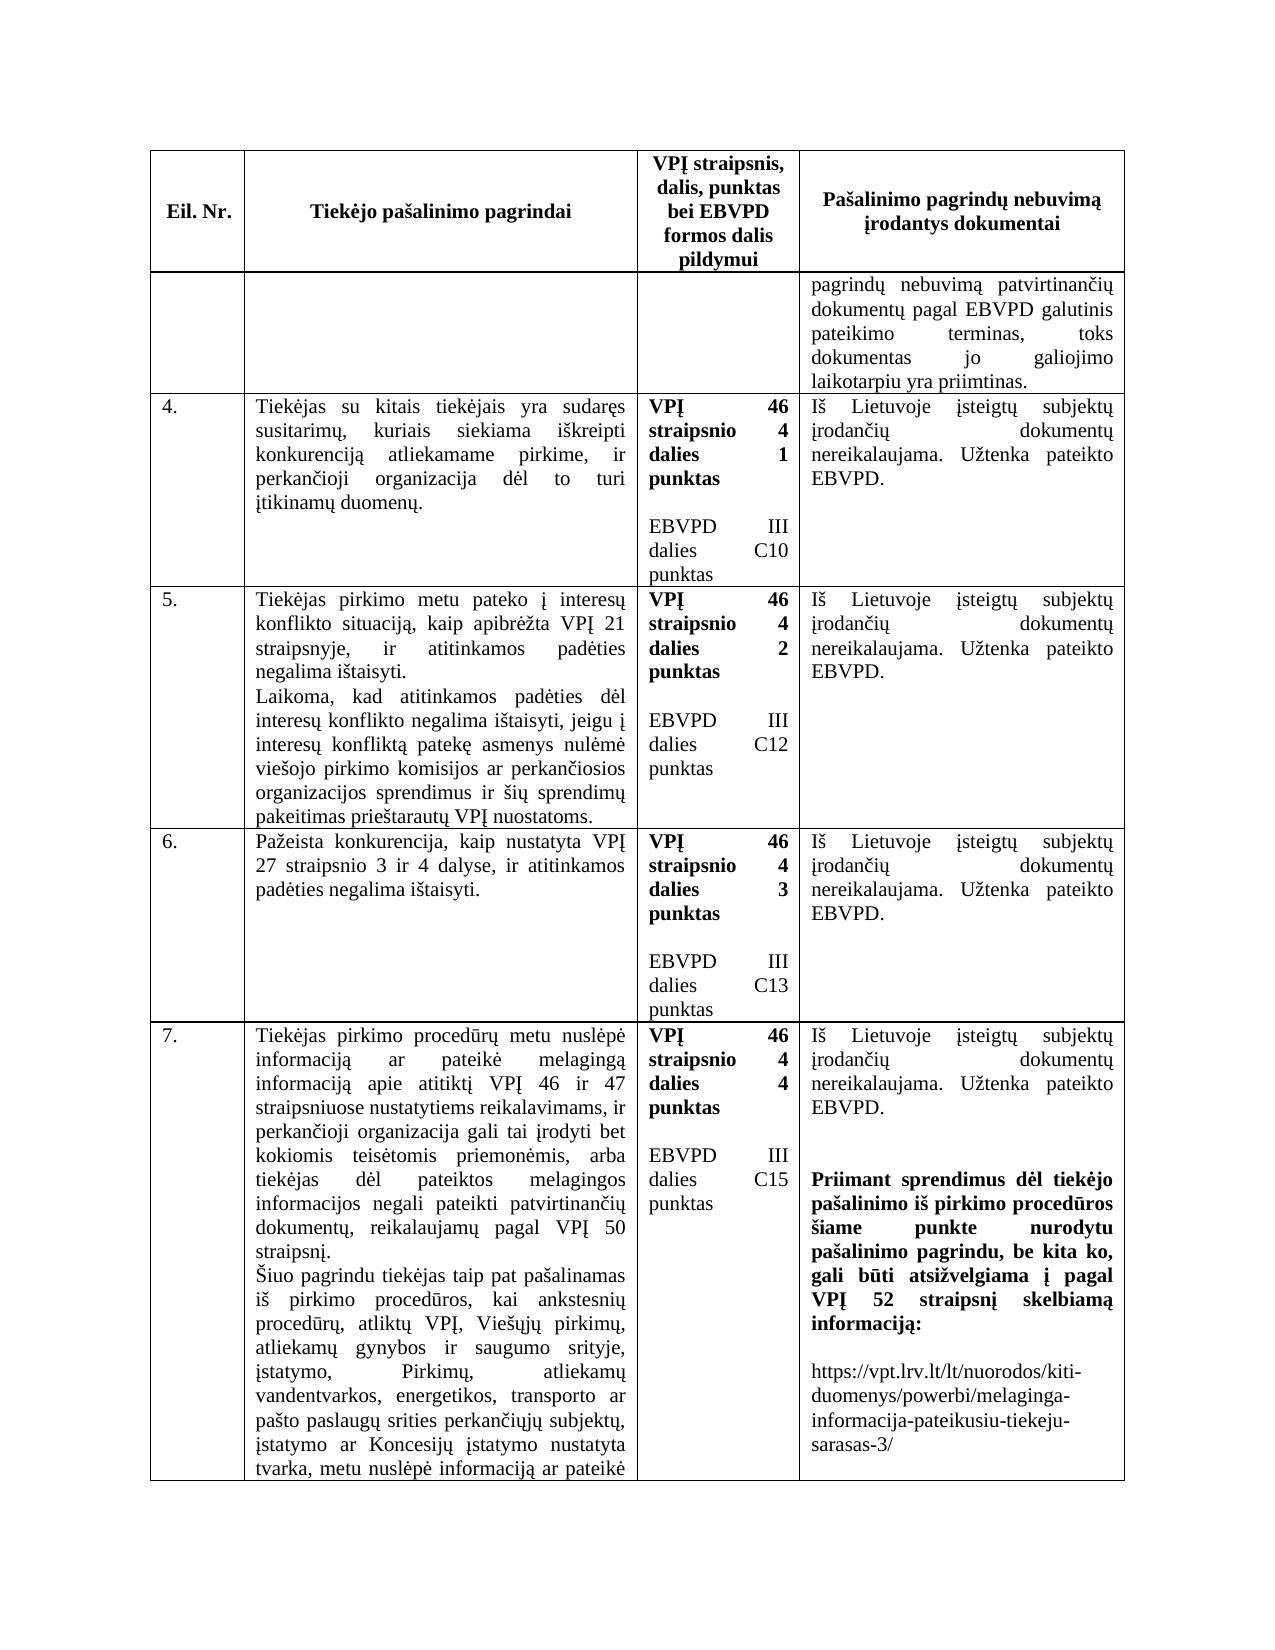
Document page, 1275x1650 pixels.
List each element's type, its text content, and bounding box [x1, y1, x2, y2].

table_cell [638, 1023, 799, 1480]
table_cell 6. [151, 829, 244, 1021]
table_cell Iš Lietuvoje įsteigtų subjektų įrodančių dokumentų nereikalaujama. Užtenka pateikto EBVPD. [800, 394, 1124, 586]
table_cell 4. [151, 394, 244, 586]
table_header Eil. Nr. [151, 151, 244, 271]
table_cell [800, 1023, 1124, 1480]
table_cell VPĮ 46 straipsnio 4 dalies 1 punktas EBVPD III dalies C10 punktas [638, 394, 799, 586]
table_cell Iš Lietuvoje įsteigtų subjektų įrodančių dokumentų nereikalaujama. Užtenka pateikto EBVPD. [800, 587, 1124, 828]
table_cell Tiekėjas su kitais tiekėjais yra sudaręs susitarimų, kuriais siekiama iškreipti konkurenciją atliekamame pirkime, ir perkančioji organizacija dėl to turi įtikinamų duomenų. [245, 394, 637, 586]
table_cell VPĮ 46 straipsnio 4 dalies 2 punktas EBVPD III dalies C12 punktas [638, 587, 799, 828]
table_header Tiekėjo pašalinimo pagrindai [245, 151, 637, 271]
table_cell Pažeista konkurencija, kaip nustatyta VPĮ 27 straipsnio 3 ir 4 dalyse, ir atitinkamos padėties negalima ištaisyti. [245, 829, 637, 1021]
table_cell 3. [151, 273, 244, 393]
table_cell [245, 273, 637, 393]
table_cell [638, 273, 799, 393]
table_cell Tiekėjas pirkimo metu pateko į interesų konflikto situaciją, kaip apibrėžta VPĮ 21 straipsnyje, ir atitinkamos padėties negalima ištaisyti. Laikoma, kad atitinkamos padėties dėl interesų konflikto negalima ištaisyti, jeigu į interesų konfliktą patekę asmenys nulėmė viešojo pirkimo komisijos ar perkančiosios organizacijos sprendimus ir šių sprendimų pakeitimas prieštarautų VPĮ nuostatoms. [245, 587, 637, 828]
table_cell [245, 1023, 637, 1480]
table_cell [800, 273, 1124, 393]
table_cell 5. [151, 587, 244, 828]
table_header VPĮ straipsnis, dalis, punktas bei EBVPD formos dalis pildymui [638, 151, 799, 271]
table_header Pašalinimo pagrindų nebuvimą įrodantys dokumentai [800, 151, 1124, 271]
table_cell Iš Lietuvoje įsteigtų subjektų įrodančių dokumentų nereikalaujama. Užtenka pateikto EBVPD. [800, 829, 1124, 1021]
table_cell VPĮ 46 straipsnio 4 dalies 3 punktas EBVPD III dalies C13 punktas [638, 829, 799, 1021]
table_cell 7. [151, 1023, 244, 1480]
